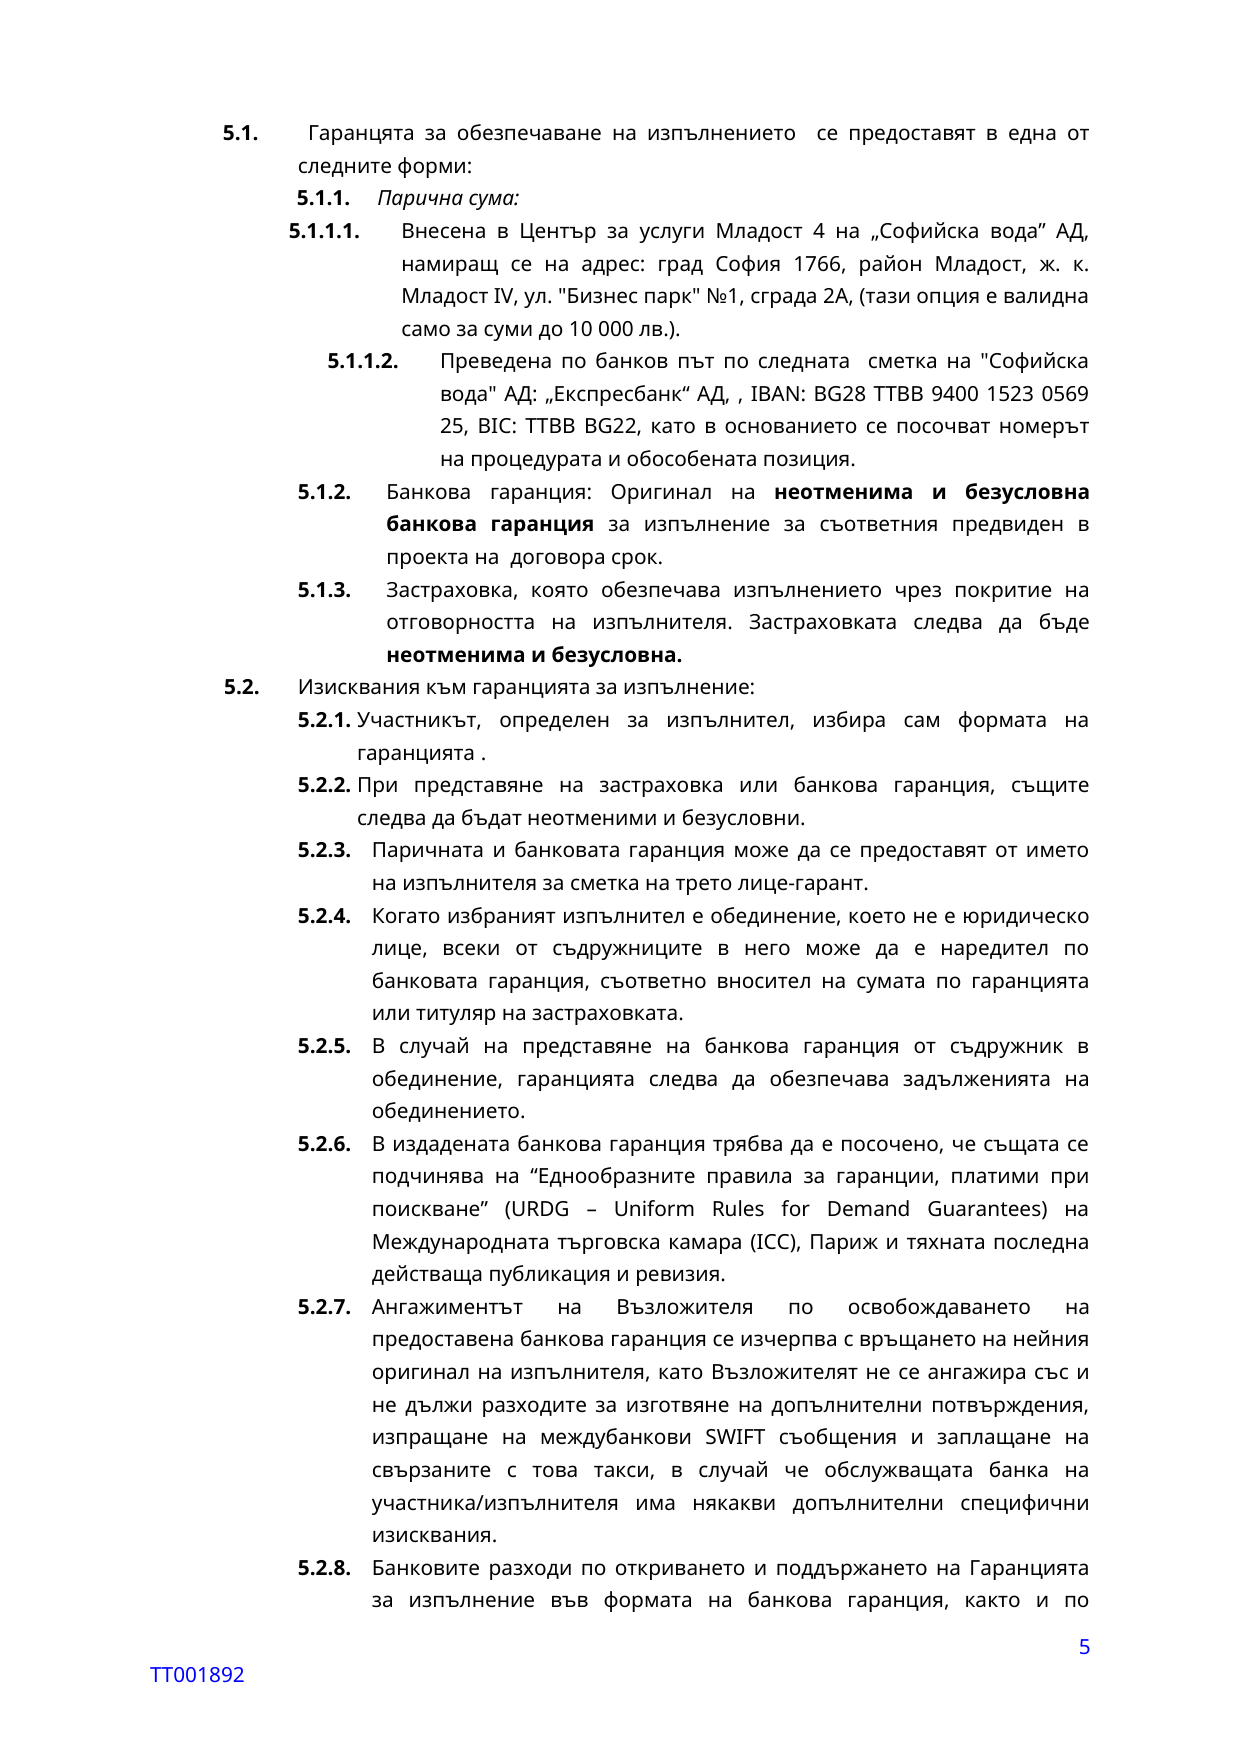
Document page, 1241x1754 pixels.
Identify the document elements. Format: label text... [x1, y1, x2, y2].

list Внесена в Център за услуги Младост 4 на „Софийска вода” АД, намиращ се на адрес: град София 1766, район Младост, ж. к. Младост ІV, ул. "Бизнес парк" №1, сграда 2А, (тази опция е валидна само за суми до 10 000 лв.). [288, 216, 1090, 342]
list При представяне на застраховка или банкова гаранция, същите следва да бъдат неотменими и безусловни. [298, 770, 1090, 831]
list Паричната и банковата гаранция може да се предоставят от името на изпълнителя за сметка на трето лице-гарант. [298, 836, 1090, 897]
list В случай на представяне на банкова гаранция от съдружник в обединение, гаранцията следва да обезпечава задълженията на обединението. [298, 1031, 1090, 1125]
list Гаранцята за обезпечаване на изпълнението се предоставят в една от следните форми: [223, 118, 1090, 179]
list Когато избраният изпълнител е обединение, което не е юридическо лице, всеки от съдружниците в него може да е наредител по банковата гаранция, съответно вносител на сумата по гаранцията или титуляр на застраховката. [298, 901, 1090, 1027]
list Ангажиментът на Възложителя по освобождаването на предоставена банкова гаранция се изчерпва с връщането на нейния оригинал на изпълнителя, като Възложителят не се ангажира със и не дължи разходите за изготвяне на допълнителни потвърждения, изпращане на междубанкови SWIFT съобщения и заплащане на свързаните с това такси, в случай че обслужващата банка на участника/изпълнителя има някакви допълнителни специфични изисквания. [298, 1292, 1090, 1549]
list В издадената банкова гаранция трябва да е посочено, че същата се подчинява на “Еднообразните правила за гаранции, платими при поискване” (URDG – Uniform Rules for Demand Guarantees) на Международната търговска камара (ICC), Париж и тяхната последна действаща публикация и ревизия. [298, 1129, 1090, 1288]
list Парична сума: [297, 183, 1090, 212]
list Изисквания към гаранцията за изпълнение: [224, 672, 1090, 701]
list Участникът, определен за изпълнител, избира сам формата на гаранцията . [298, 705, 1090, 766]
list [298, 1553, 1090, 1614]
list Банкова гаранция: Оригинал на неотменима и безусловна банкова гаранция за изпълнение за съответния предвиден в проекта на договора срок. [298, 477, 1090, 571]
list Застраховка, която обезпечава изпълнението чрез покритие на отговорността на изпълнителя. Застраховката следва да бъде неотменима и безусловна. [298, 575, 1090, 668]
list Преведена по банков път по следната сметка на "Софийска вода" АД: „Експресбанк“ АД, , IBAN: BG28 TTBB 9400 1523 0569 25, BIC: TTBB BG22, като в основанието се посочват номерът на процедурата и обособената позиция. [327, 346, 1090, 473]
